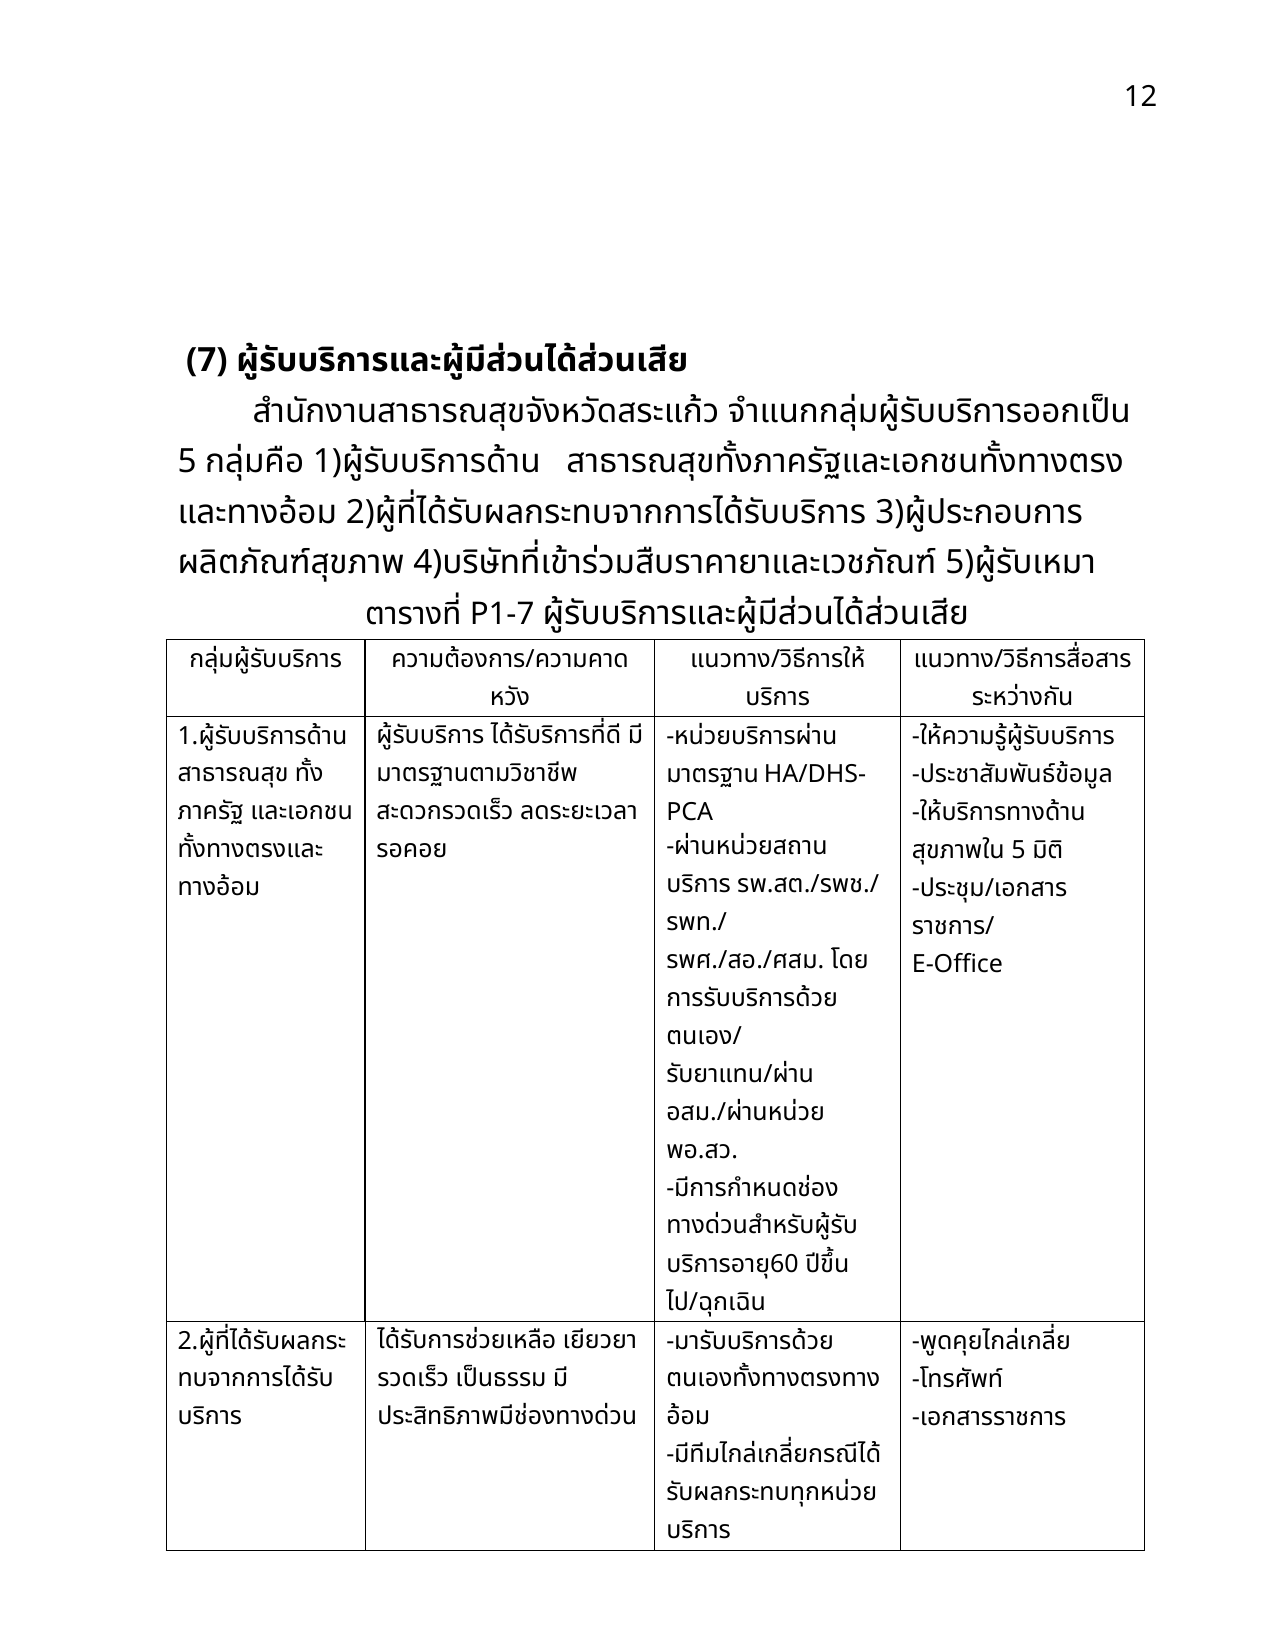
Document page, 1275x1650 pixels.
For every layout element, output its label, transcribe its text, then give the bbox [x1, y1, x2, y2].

table_cell -ให้ความรู้ผู้รับบริการ -ประชาสัมพันธ์ข้อมูล -ให้บริการทางด้านสุขภาพใน 5 มิติ -ประชุม/เอกสารราชการ/ E-Office [901, 717, 1144, 1321]
table_cell ผู้รับบริการ ได้รับริการที่ดี มีมาตรฐานตามวิชาชีพ สะดวกรวดเร็ว ลดระยะเวลารอคอย [366, 717, 654, 1321]
table_header แนวทาง/วิธีการสื่อสารระหว่างกัน [901, 640, 1144, 716]
text ตารางที่ P1-7 ผู้รับบริการและผู้มีส่วนได้ส่วนเสีย [177, 589, 1157, 639]
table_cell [901, 1322, 1144, 1549]
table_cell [655, 1322, 900, 1549]
table_cell 1.ผู้รับบริการด้านสาธารณสุข ทั้งภาครัฐ และเอกชน ทั้งทางตรงและทางอ้อม [167, 717, 364, 1321]
table_header ความต้องการ/ความคาดหวัง [366, 640, 654, 716]
table_header กลุ่มผู้รับบริการ [167, 640, 364, 716]
text สำนักงานสาธารณสุขจังหวัดสระแก้ว จำแนกกลุ่มผู้รับบริการออกเป็น 5 กลุ่มคือ 1)ผู้รับบริการด้าน สาธารณสุขทั้งภาครัฐและเอกชนทั้งทางตรงและทางอ้อม 2)ผู้ที่ได้รับผลกระทบจากการได้รับบริการ 3)ผู้ประกอบการผลิตภัณฑ์สุขภาพ 4)บริษัทที่เข้าร่วมสืบราคายาและเวชภัณฑ์ 5)ผู้รับเหมา [177, 387, 1157, 589]
text (7) ผู้รับบริการและผู้มีส่วนได้ส่วนเสีย [177, 336, 1157, 387]
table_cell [167, 1322, 365, 1549]
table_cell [366, 1322, 654, 1549]
table_header แนวทาง/วิธีการให้บริการ [655, 640, 900, 716]
table_cell -หน่วยบริการผ่านมาตรฐานHA/DHS-PCA -ผ่านหน่วยสถานบริการ รพ.สต./รพช./ รพท./ รพศ./สอ./ศสม. โดยการรับบริการด้วยตนเอง/ รับยาแทน/ผ่าน อสม./ผ่านหน่วยพอ.สว. -มีการกำหนดช่องทางด่วนสำหรับผู้รับบริการอายุ60 ปีขึ้นไป/ฉุกเฉิน [655, 717, 900, 1321]
